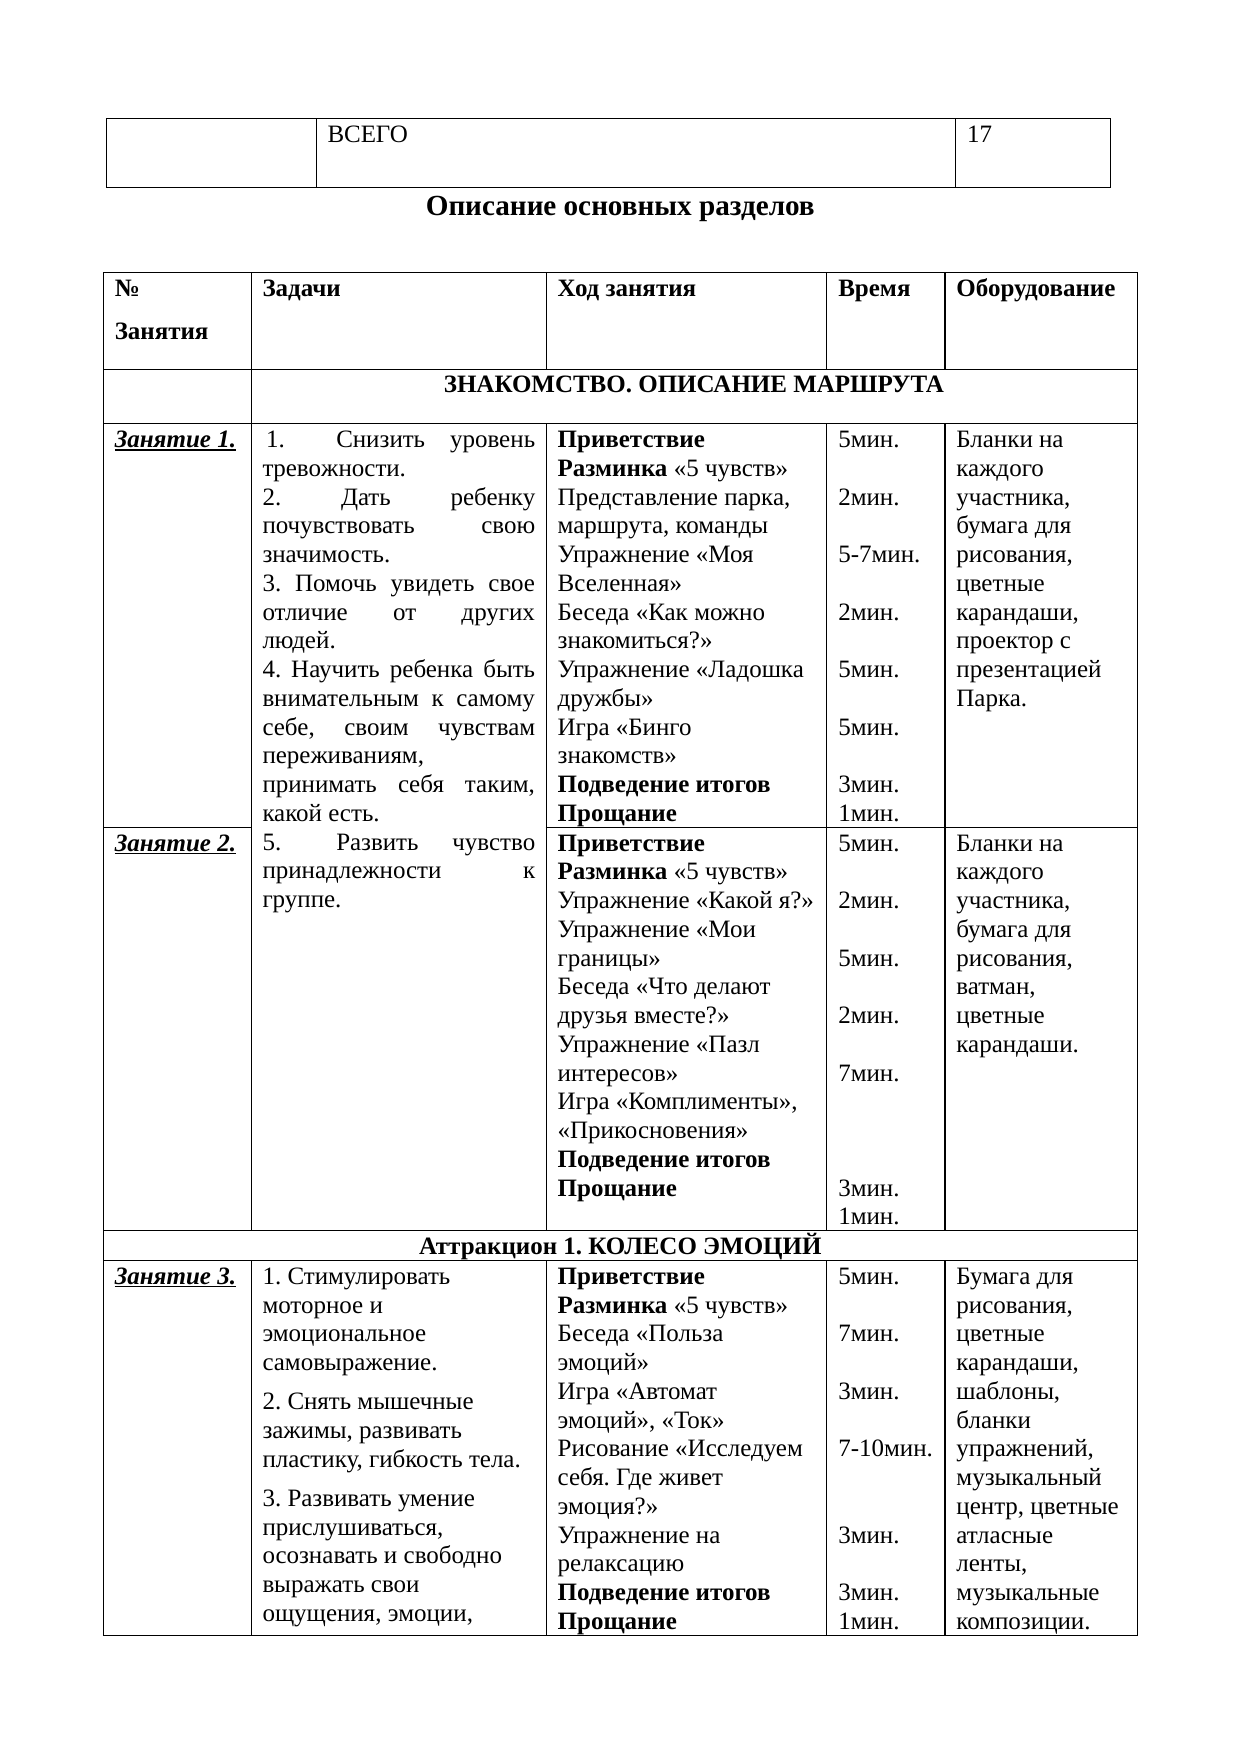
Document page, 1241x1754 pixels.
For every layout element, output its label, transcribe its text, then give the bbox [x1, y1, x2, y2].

table_cell 17 [956, 119, 1110, 187]
table_cell [104, 370, 251, 423]
table_header Время [827, 273, 944, 368]
table_cell [107, 119, 316, 187]
text Описание основных разделов [118, 188, 1122, 222]
table_cell Приветствие Разминка «5 чувств» Представление парка, маршрута, команды Упражнение «Моя Вселенная» Беседа «Как можно знакомиться?» Упражнение «Ладошка дружбы» Игра «Бинго знакомств» Подведение итогов Прощание [547, 424, 826, 827]
table_cell Приветствие Разминка «5 чувств» Упражнение «Какой я?» Упражнение «Мои границы» Беседа «Что делают друзья вместе?» Упражнение «Пазл интересов» Игра «Комплименты», «Прикосновения» Подведение итогов Прощание [547, 828, 826, 1230]
table_header Оборудование [946, 273, 1137, 368]
table_header Ход занятия [547, 273, 826, 368]
table_cell Аттракцион 1. КОЛЕСО ЭМОЦИЙ [104, 1231, 1137, 1260]
table_header Задачи [252, 273, 546, 368]
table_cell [252, 1261, 546, 1635]
table_cell ЗНАКОМСТВО. ОПИСАНИЕ МАРШРУТА [252, 370, 1137, 423]
table_cell Занятие 3. [104, 1261, 251, 1635]
table_cell 5мин. 7мин. 3мин. 7-10мин. 3мин. 3мин. 1мин. [827, 1261, 944, 1635]
table_cell Снизить уровень тревожности. 2. Дать ребенку почувствовать свою значимость. 3. Помочь увидеть свое отличие от других людей. 4. Научить ребенка быть внимательным к самому себе, своим чувствам переживаниям, принимать себя таким, какой есть. 5. Развить чувство принадлежности к группе. [252, 424, 546, 1230]
table_cell Бланки на каждого участника, бумага для рисования, ватман, цветные карандаши. [946, 828, 1137, 1230]
table_header № Занятия [104, 273, 251, 368]
table_cell 5мин. 2мин. 5мин. 2мин. 7мин. 3мин. 1мин. [827, 828, 944, 1230]
table_cell 5мин. 2мин. 5-7мин. 2мин. 5мин. 5мин. 3мин. 1мин. [827, 424, 944, 827]
table_cell ВСЕГО [317, 119, 955, 187]
table_cell Приветствие Разминка «5 чувств» Беседа «Польза эмоций» Игра «Автомат эмоций», «Ток» Рисование «Исследуем себя. Где живет эмоция?» Упражнение на релаксацию Подведение итогов Прощание [547, 1261, 826, 1635]
table_cell Занятие 1. [104, 424, 251, 827]
table_cell Бланки на каждого участника, бумага для рисования, цветные карандаши, проектор с презентацией Парка. [946, 424, 1137, 827]
table_cell Занятие 2. [104, 828, 251, 1230]
table_cell Бумага для рисования, цветные карандаши, шаблоны, бланки упражнений, музыкальный центр, цветные атласные ленты, музыкальные композиции. [946, 1261, 1137, 1635]
